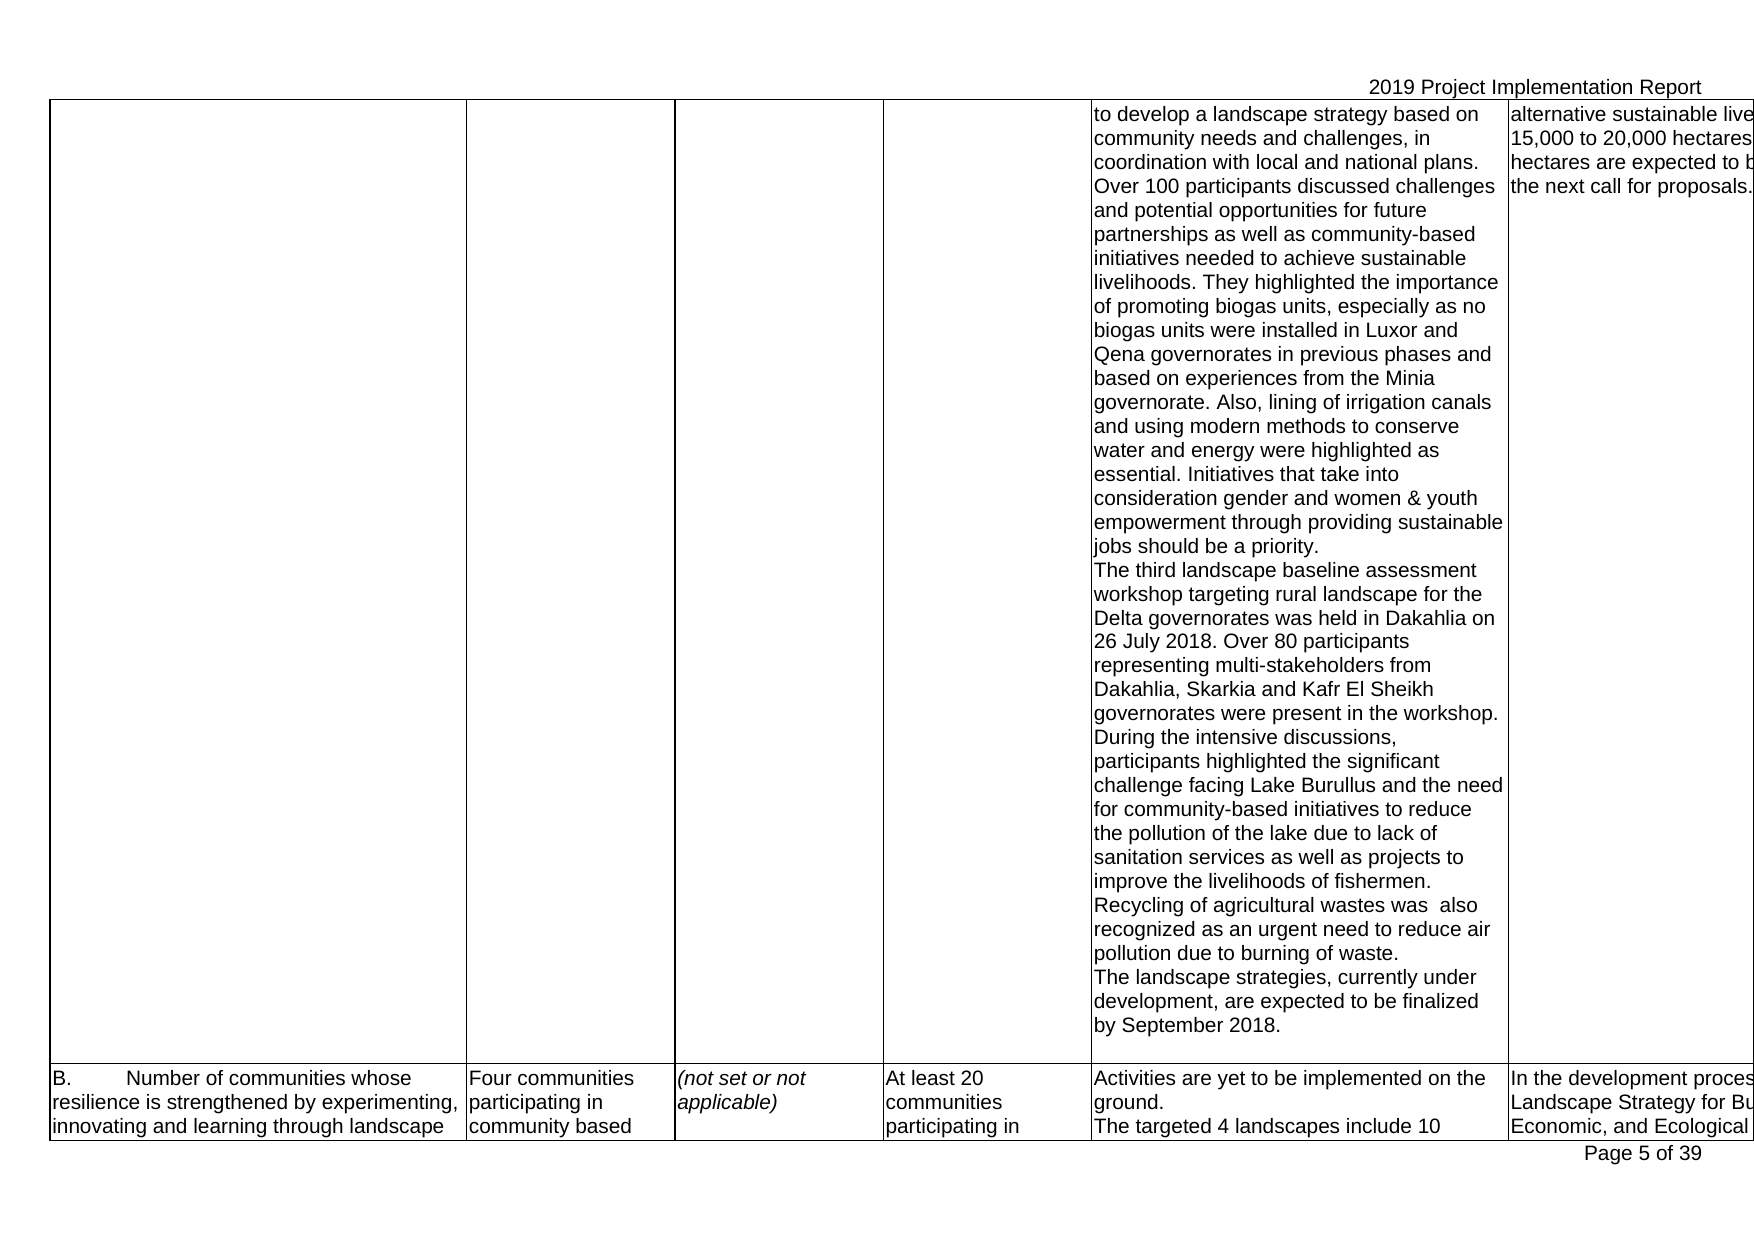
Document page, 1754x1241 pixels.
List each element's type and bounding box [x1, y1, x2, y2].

table_cell [1509, 1064, 1753, 1140]
table_cell [884, 100, 1091, 1063]
table_cell [1092, 1064, 1508, 1140]
table_cell [467, 100, 674, 1063]
table_cell [1509, 100, 1753, 1063]
table_cell [51, 1064, 466, 1140]
table_cell [1092, 100, 1508, 1063]
table_cell [676, 100, 883, 1063]
table_cell [467, 1064, 674, 1140]
table_cell [676, 1064, 883, 1140]
table_cell [51, 100, 466, 1063]
table_cell [884, 1064, 1091, 1140]
